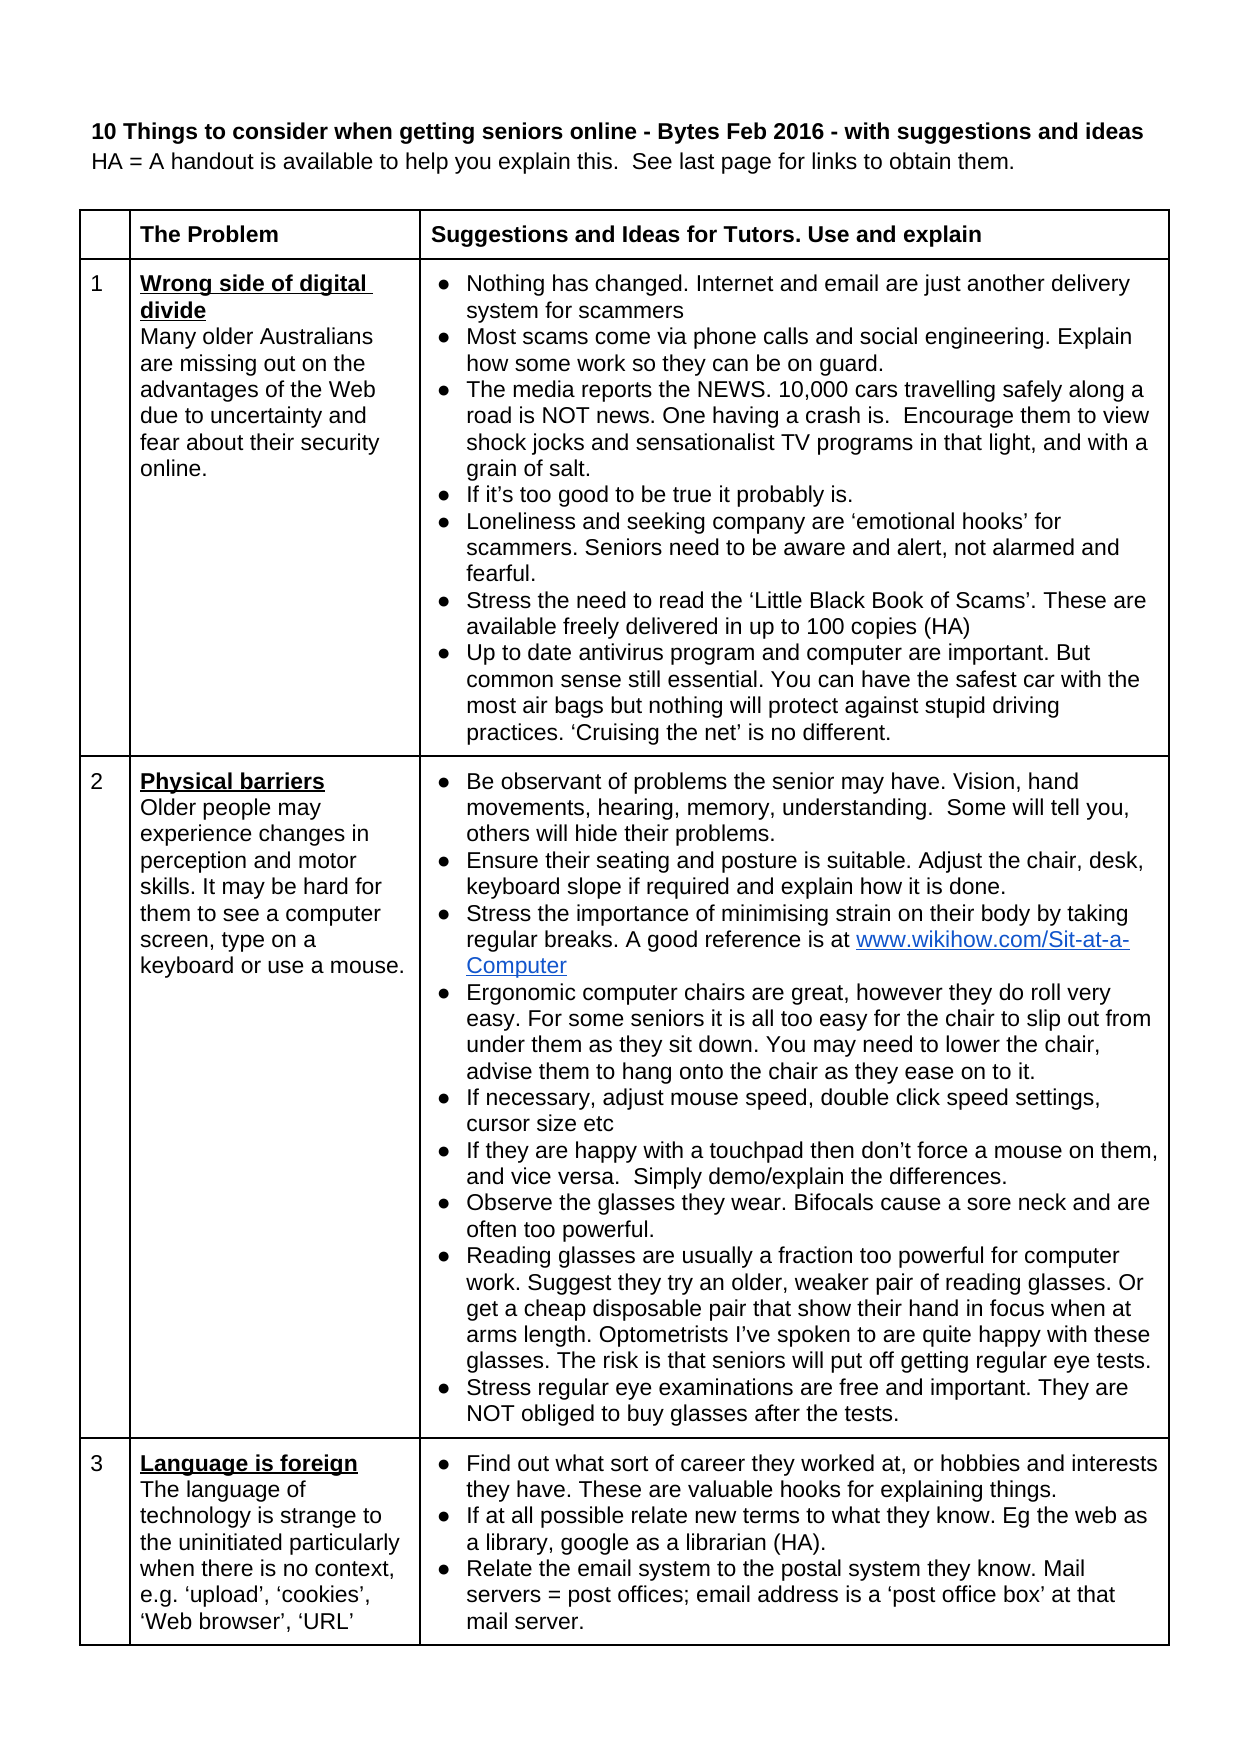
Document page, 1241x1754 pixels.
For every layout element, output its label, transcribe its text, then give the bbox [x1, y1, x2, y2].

table_cell Be observant of problems the senior may have. Vision, hand movements, hearing, memory, understanding. Some will tell you, others will hide their problems. Ensure their seating and posture is suitable. Adjust the chair, desk, keyboard slope if required and explain how it is done. Stress the importance of minimising strain on their body by taking regular breaks. A good reference is at www.wikihow.com/Sit-at-a-Computer Ergonomic computer chairs are great, however they do roll very easy. For some seniors it is all too easy for the chair to slip out from under them as they sit down. You may need to lower the chair, advise them to hang onto the chair as they ease on to it. If necessary, adjust mouse speed, double click speed settings, cursor size etc If they are happy with a touchpad then don’t force a mouse on them, and vice versa. Simply demo/explain the differences. Observe the glasses they wear. Bifocals cause a sore neck and are often too powerful. Reading glasses are usually a fraction too powerful for computer work. Suggest they try an older, weaker pair of reading glasses. Or get a cheap disposable pair that show their hand in focus when at arms length. Optometrists I’ve spoken to are quite happy with these glasses. The risk is that seniors will put off getting regular eye tests. Stress regular eye examinations are free and important. They are NOT obliged to buy glasses after the tests. [421, 757, 1168, 1437]
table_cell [131, 1439, 419, 1644]
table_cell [421, 1439, 1168, 1644]
table_cell 2 [81, 757, 129, 1437]
table_header [81, 211, 129, 258]
table_cell Physical barriers Older people may experience changes in perception and motor skills. It may be hard for them to see a computer screen, type on a keyboard or use a mouse. [131, 757, 419, 1437]
table_cell Wrong side of digital divide Many older Australians are missing out on the advantages of the Web due to uncertainty and fear about their security online. [131, 260, 419, 755]
text 10 Things to consider when getting seniors online - Bytes Feb 2016 - with suggestions and ideas [91, 118, 1181, 144]
table_cell 1 [81, 260, 129, 755]
table_header Suggestions and Ideas for Tutors. Use and explain [421, 211, 1168, 258]
table_cell 3 [81, 1439, 129, 1644]
text HA = A handout is available to help you explain this. See last page for links to obtain them. [91, 148, 1181, 174]
table_cell Nothing has changed. Internet and email are just another delivery system for scammers Most scams come via phone calls and social engineering. Explain how some work so they can be on guard. The media reports the NEWS. 10,000 cars travelling safely along a road is NOT news. One having a crash is. Encourage them to view shock jocks and sensationalist TV programs in that light, and with a grain of salt. If it’s too good to be true it probably is. Loneliness and seeking company are ‘emotional hooks’ for scammers. Seniors need to be aware and alert, not alarmed and fearful. Stress the need to read the ‘Little Black Book of Scams’. These are available freely delivered in up to 100 copies (HA) Up to date antivirus program and computer are important. But common sense still essential. You can have the safest car with the most air bags but nothing will protect against stupid driving practices. ‘Cruising the net’ is no different. [421, 260, 1168, 755]
table_header The Problem [131, 211, 419, 258]
